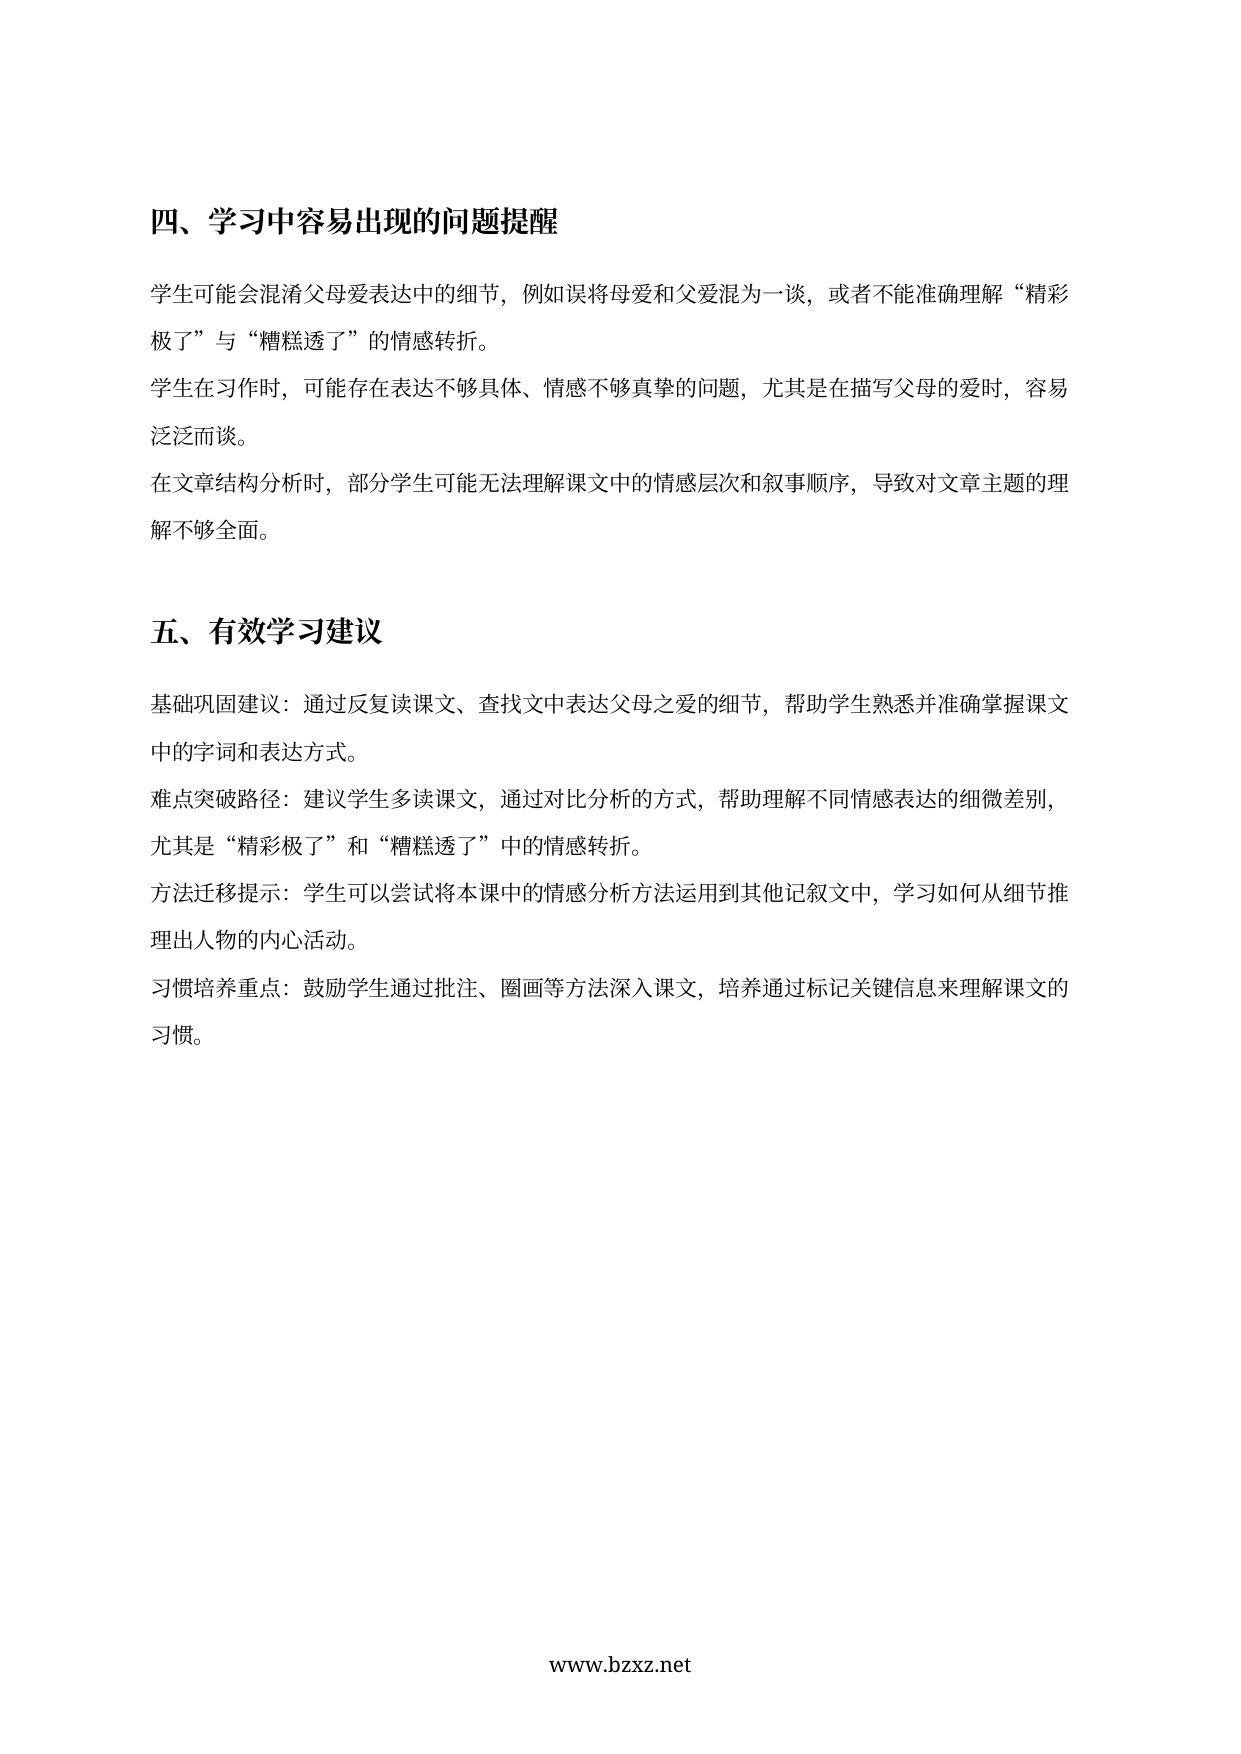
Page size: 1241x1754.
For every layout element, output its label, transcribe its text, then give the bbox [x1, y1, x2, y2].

text 在文章结构分析时，部分学生可能无法理解课文中的情感层次和叙事顺序，导致对文章主题的理解不够全面。 [150, 466, 1090, 545]
text 学生在习作时，可能存在表达不够具体、情感不够真挚的问题，尤其是在描写父母的爱时，容易泛泛而谈。 [150, 372, 1090, 450]
text 习惯培养重点：鼓励学生通过批注、圈画等方法深入课文，培养通过标记关键信息来理解课文的习惯。 [150, 971, 1090, 1049]
subtitle 四、学习中容易出现的问题提醒 [150, 199, 1090, 241]
text 学生可能会混淆父母爱表达中的细节，例如误将母爱和父爱混为一谈，或者不能准确理解“精彩极了”与“糟糕透了”的情感转折。 [150, 277, 1090, 356]
text 难点突破路径：建议学生多读课文，通过对比分析的方式，帮助理解不同情感表达的细微差别，尤其是“精彩极了”和“糟糕透了”中的情感转折。 [150, 782, 1090, 861]
text 基础巩固建议：通过反复读课文、查找文中表达父母之爱的细节，帮助学生熟悉并准确掌握课文中的字词和表达方式。 [150, 688, 1090, 766]
text 方法迁移提示：学生可以尝试将本课中的情感分析方法运用到其他记叙文中，学习如何从细节推理出人物的内心活动。 [150, 876, 1090, 955]
subtitle 五、有效学习建议 [150, 609, 1090, 651]
